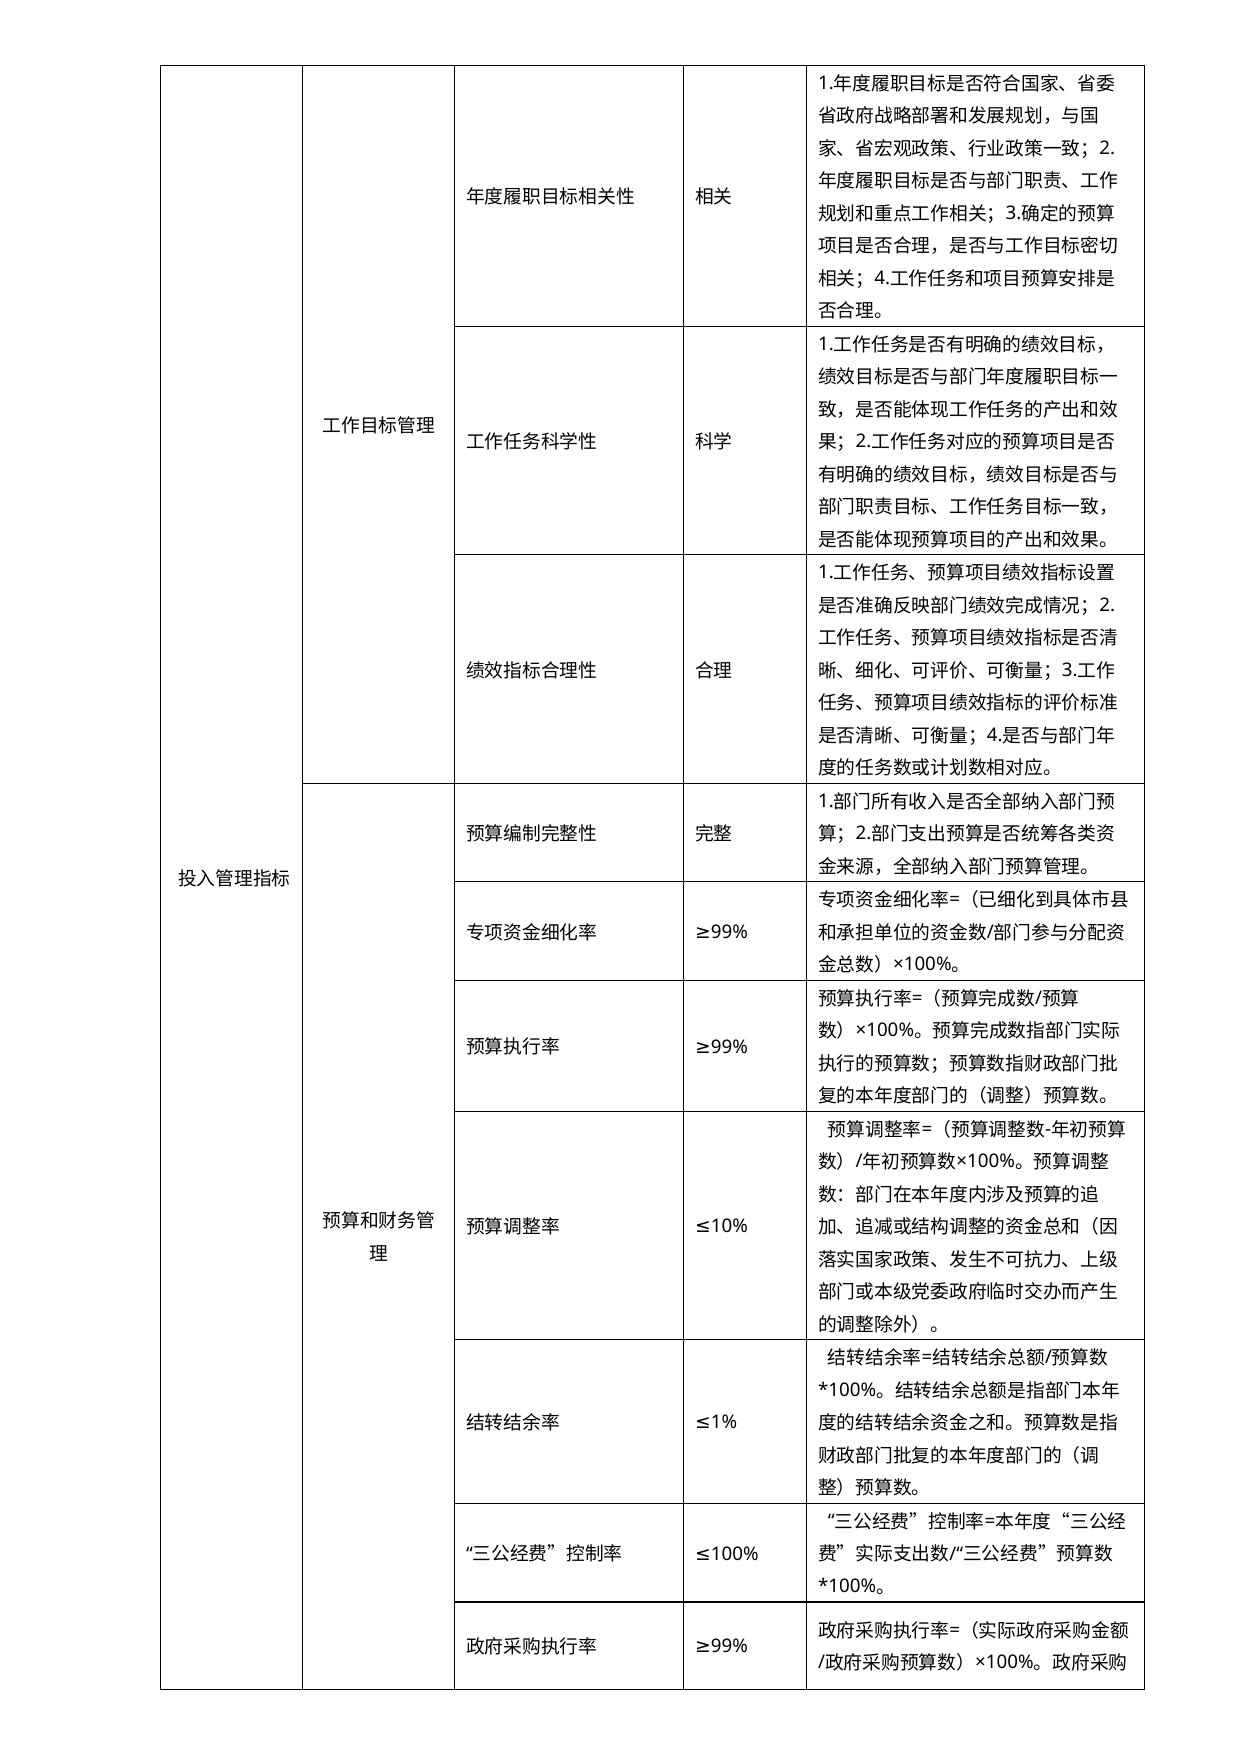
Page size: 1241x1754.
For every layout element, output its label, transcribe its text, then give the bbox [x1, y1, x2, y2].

table_cell 年度履职目标相关性 [455, 66, 683, 326]
table_cell 1.部门所有收入是否全部纳入部门预算；2.部门支出预算是否统筹各类资金来源，全部纳入部门预算管理。 [807, 784, 1144, 881]
table_cell 预算执行率=（预算完成数/预算数）×100%。预算完成数指部门实际执行的预算数；预算数指财政部门批复的本年度部门的（调整）预算数。 [807, 981, 1144, 1111]
table_cell 工作目标管理 [303, 66, 454, 783]
table_cell 政府采购执行率 [455, 1603, 683, 1688]
table_cell 专项资金细化率 [455, 882, 683, 980]
table_cell ≤1% [684, 1340, 806, 1503]
table_cell 预算执行率 [455, 981, 683, 1111]
table_cell 工作任务科学性 [455, 327, 683, 554]
table_cell 专项资金细化率=（已细化到具体市县和承担单位的资金数/部门参与分配资金总数）×100%。 [807, 882, 1144, 980]
table_cell 1.工作任务是否有明确的绩效目标，绩效目标是否与部门年度履职目标一致，是否能体现工作任务的产出和效果；2.工作任务对应的预算项目是否有明确的绩效目标，绩效目标是否与部门职责目标、工作任务目标一致，是否能体现预算项目的产出和效果。 [807, 327, 1144, 554]
table_cell ≥99% [684, 1603, 806, 1688]
table_cell 合理 [684, 555, 806, 783]
table_cell 预算调整率 [455, 1112, 683, 1339]
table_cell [807, 1603, 1144, 1688]
table_cell 结转结余率=结转结余总额/预算数*100%。结转结余总额是指部门本年度的结转结余资金之和。预算数是指财政部门批复的本年度部门的（调整）预算数。 [807, 1340, 1144, 1503]
table_cell 相关 [684, 66, 806, 326]
table_cell 投入管理指标 [161, 66, 302, 1688]
table_cell 科学 [684, 327, 806, 554]
table_cell ≥99% [684, 882, 806, 980]
table_cell 1.工作任务、预算项目绩效指标设置是否准确反映部门绩效完成情况；2.工作任务、预算项目绩效指标是否清晰、细化、可评价、可衡量；3.工作任务、预算项目绩效指标的评价标准是否清晰、可衡量；4.是否与部门年度的任务数或计划数相对应。 [807, 555, 1144, 783]
table_cell 预算调整率=（预算调整数-年初预算数）/年初预算数×100%。预算调整数：部门在本年度内涉及预算的追加、追减或结构调整的资金总和（因落实国家政策、发生不可抗力、上级部门或本级党委政府临时交办而产生的调整除外）。 [807, 1112, 1144, 1339]
table_cell “三公经费”控制率=本年度“三公经费”实际支出数/“三公经费”预算数*100%。 [807, 1504, 1144, 1601]
table_cell 完整 [684, 784, 806, 881]
table_cell 预算编制完整性 [455, 784, 683, 881]
table_cell 结转结余率 [455, 1340, 683, 1503]
table_cell 预算和财务管理 [303, 784, 454, 1688]
table_cell ≥99% [684, 981, 806, 1111]
table_cell 绩效指标合理性 [455, 555, 683, 783]
table_cell 1.年度履职目标是否符合国家、省委省政府战略部署和发展规划，与国家、省宏观政策、行业政策一致；2.年度履职目标是否与部门职责、工作规划和重点工作相关；3.确定的预算项目是否合理，是否与工作目标密切相关；4.工作任务和项目预算安排是否合理。 [807, 66, 1144, 326]
table_cell ≤10% [684, 1112, 806, 1339]
table_cell ≤100% [684, 1504, 806, 1601]
table_cell “三公经费”控制率 [455, 1504, 683, 1601]
